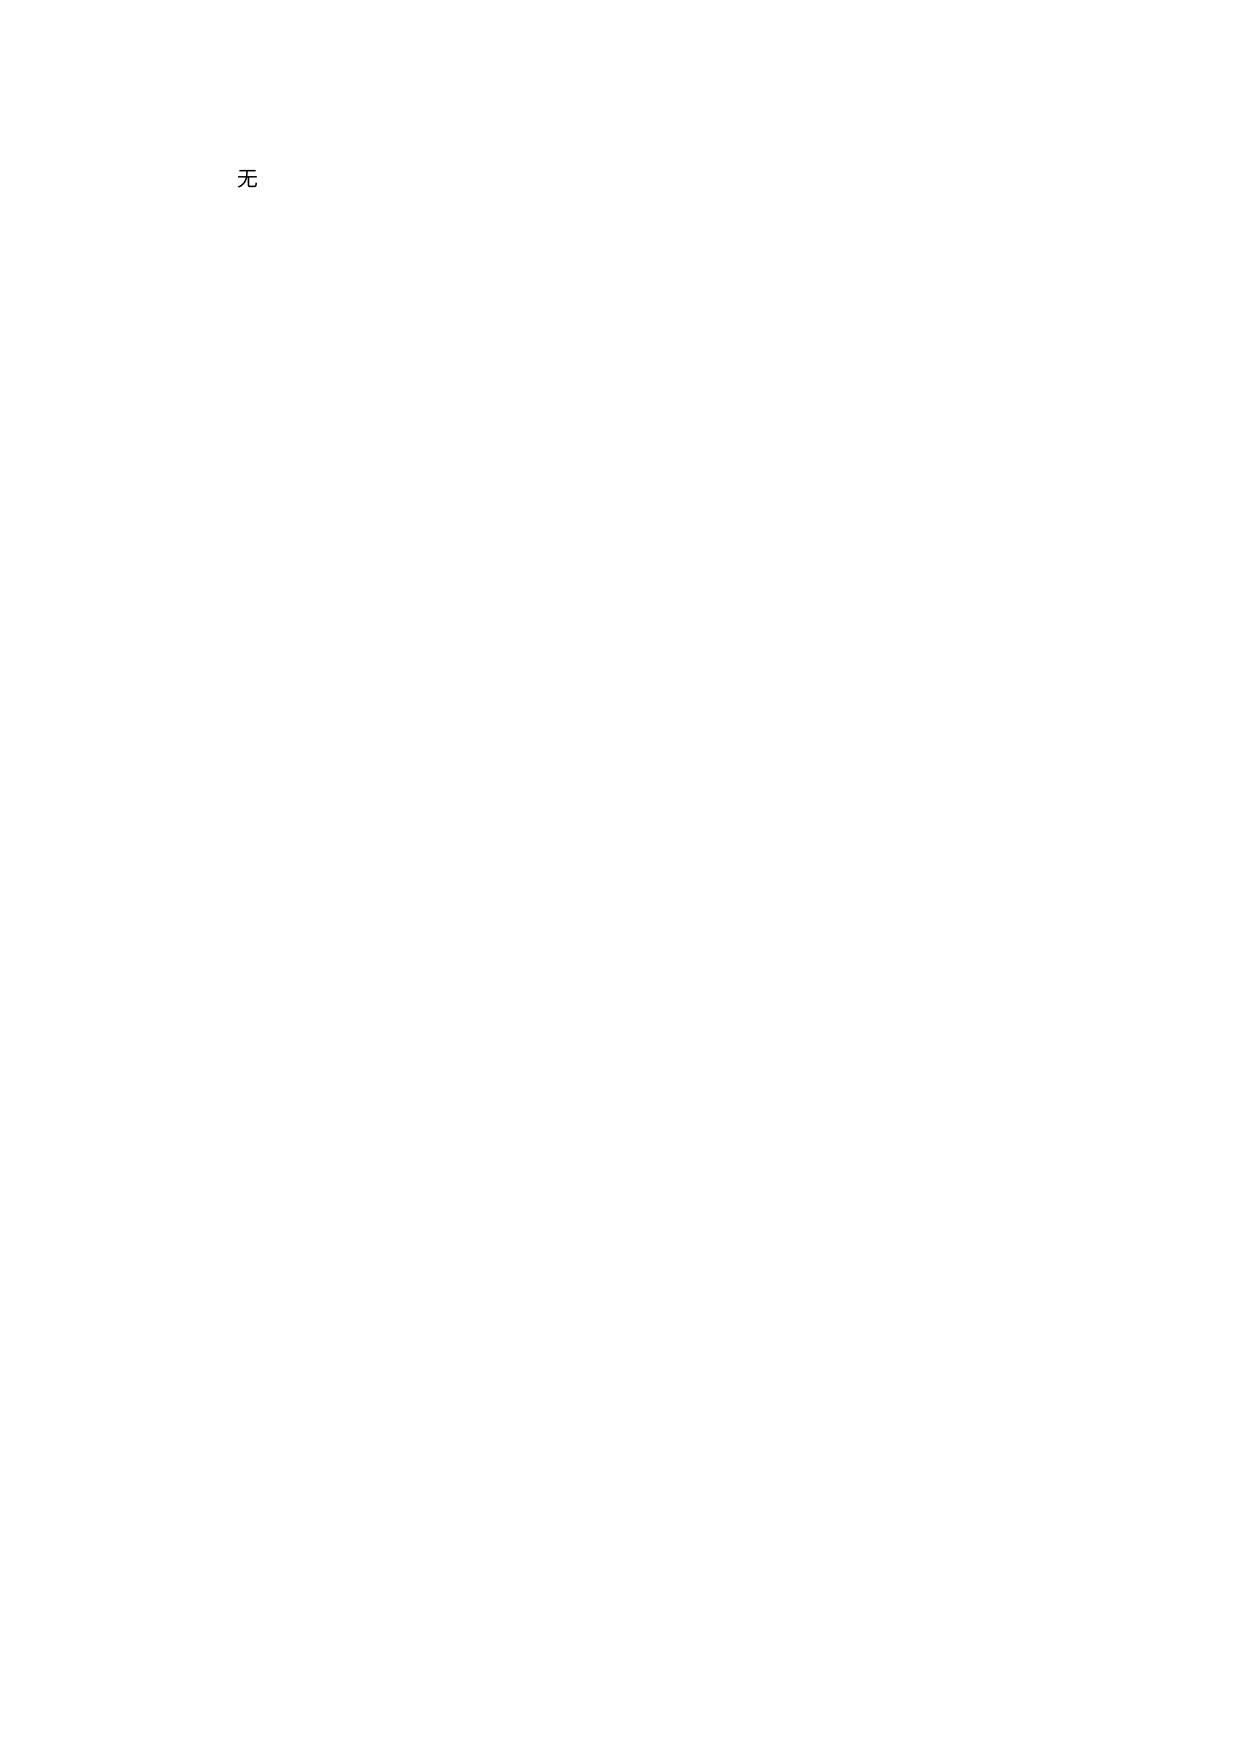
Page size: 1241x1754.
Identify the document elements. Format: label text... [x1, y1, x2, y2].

text 无 [187, 162, 1053, 194]
